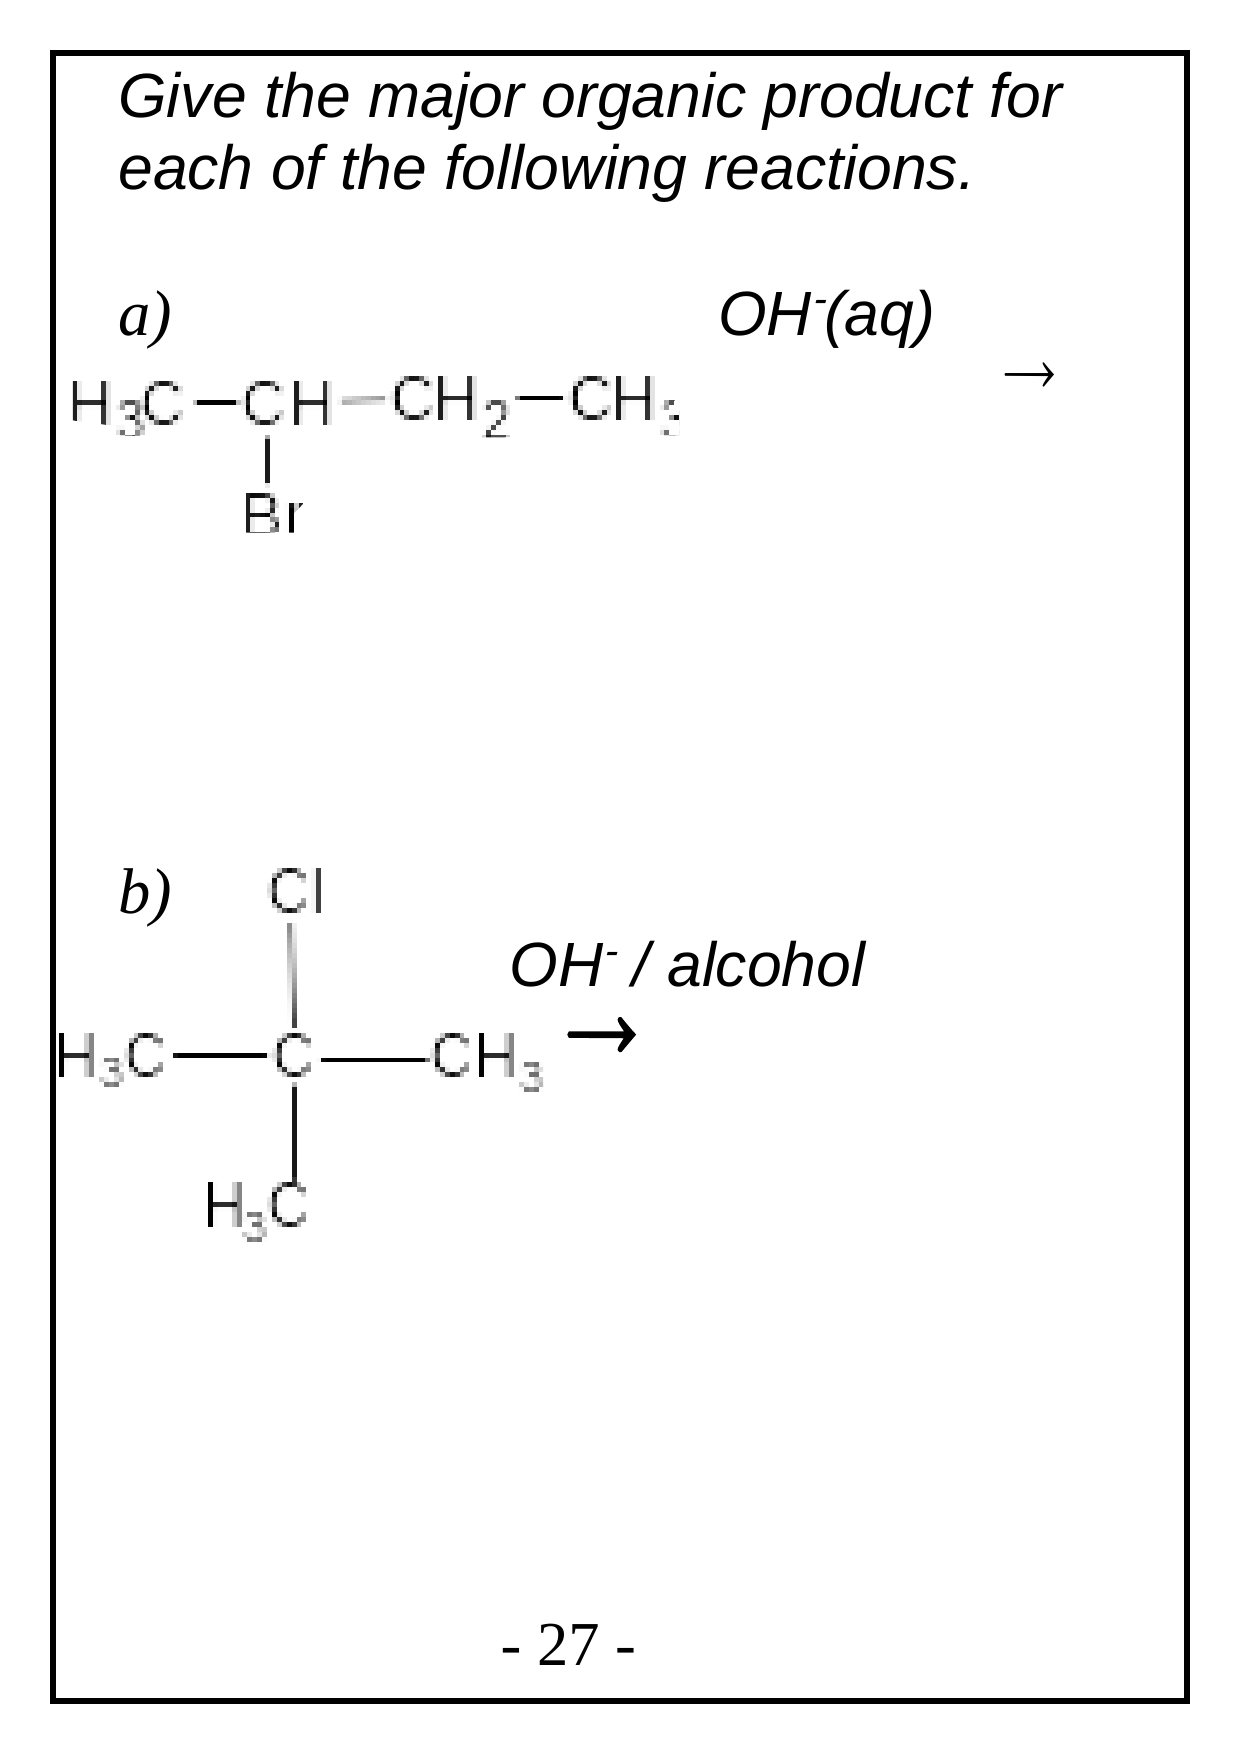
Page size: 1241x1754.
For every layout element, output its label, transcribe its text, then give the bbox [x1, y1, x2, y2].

list b) [118, 853, 1123, 928]
list a) OH(aq) [118, 275, 1123, 349]
list Give the major organic product for each of the following reactions. [118, 59, 1123, 203]
list OH / alcohol [343, 928, 1123, 1000]
